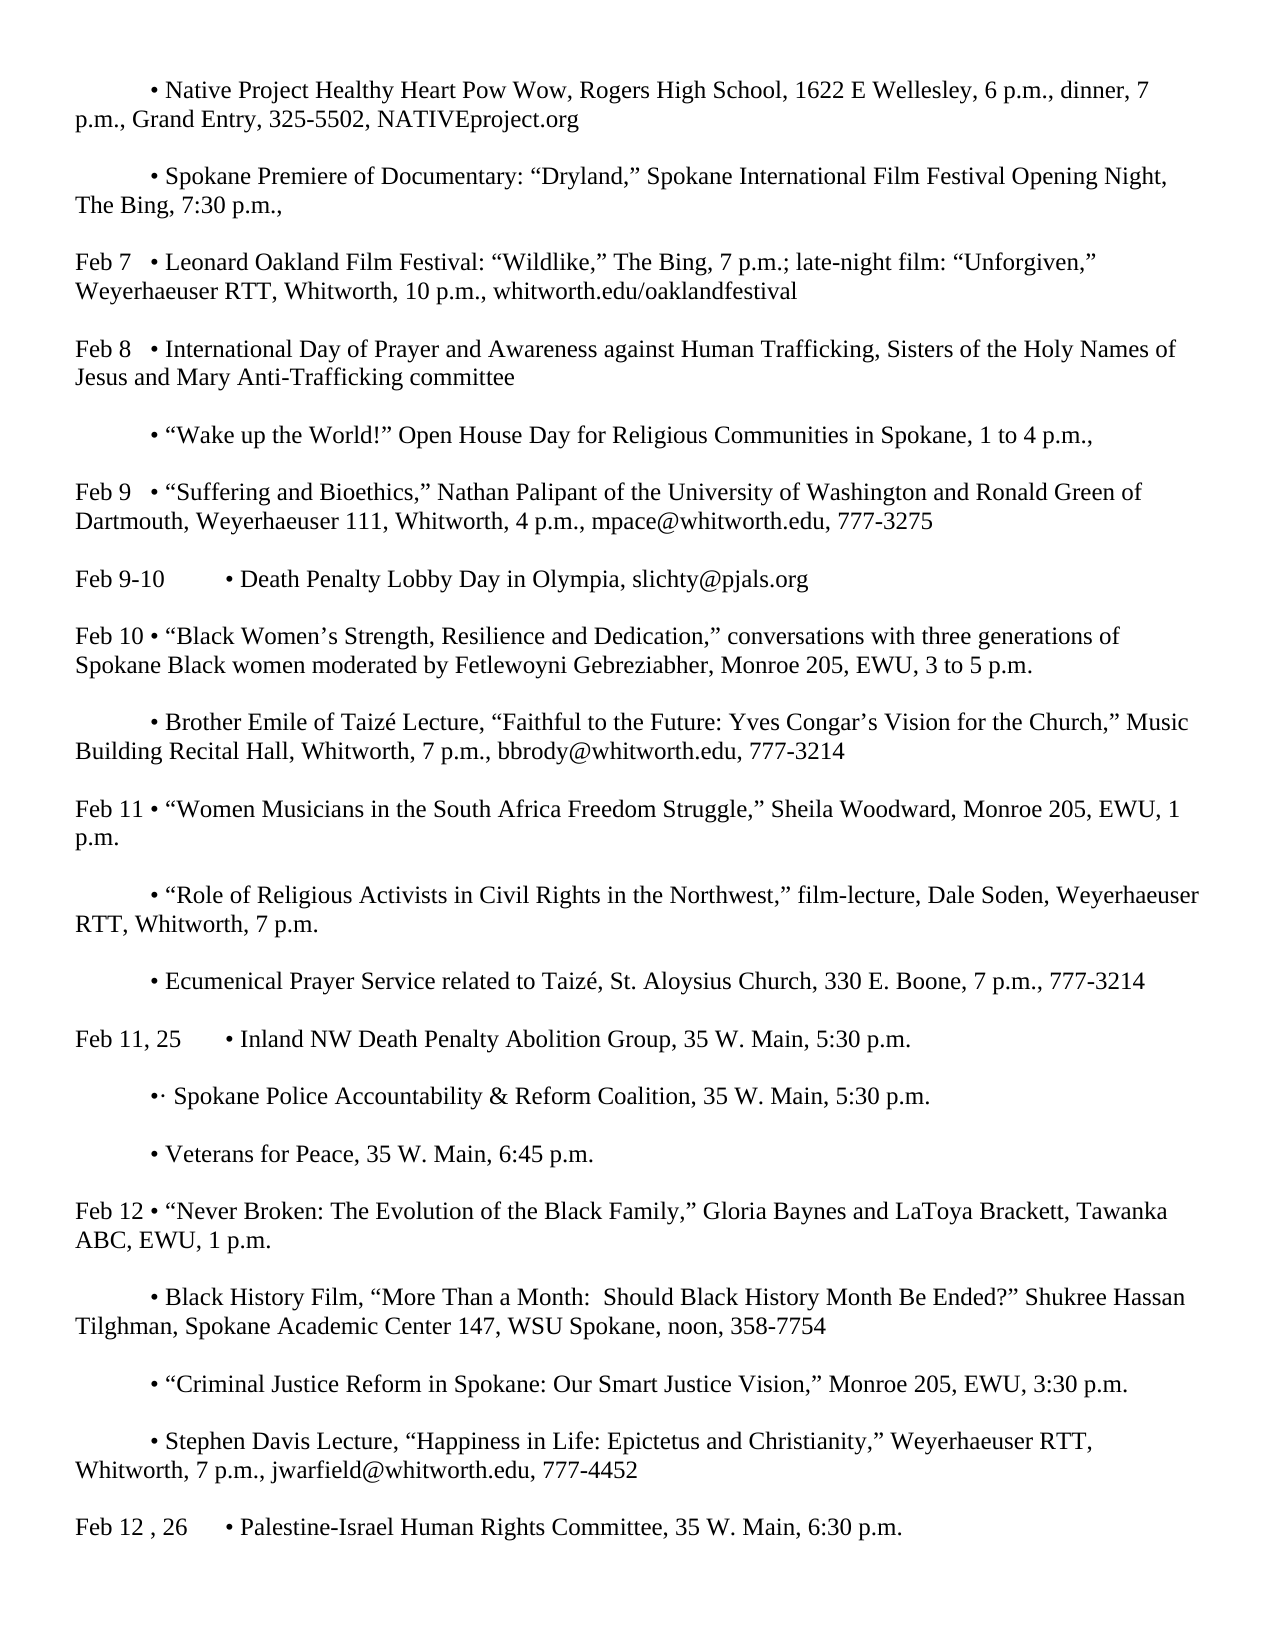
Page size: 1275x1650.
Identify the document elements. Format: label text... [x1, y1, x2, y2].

text Feb 12 , 26 • Palestine-Israel Human Rights Committee, 35 W. Main, 6:30 p.m. [75, 1512, 1200, 1541]
text Feb 9-10 • Death Penalty Lobby Day in Olympia, slichty@pjals.org [75, 564, 1200, 592]
text • Veterans for Peace, 35 W. Main, 6:45 p.m. [75, 1139, 1200, 1167]
text • Spokane Premiere of Documentary: “Dryland,” Spokane International Film Festival Opening Night, The Bing, 7:30 p.m., [75, 161, 1200, 219]
text Feb 8 • International Day of Prayer and Awareness against Human Trafficking, Sisters of the Holy Names of Jesus and Mary Anti-Trafficking committee [75, 334, 1200, 391]
text • “Role of Religious Activists in Civil Rights in the Northwest,” film-lecture, Dale Soden, Weyerhaeuser RTT, Whitworth, 7 p.m. [75, 880, 1200, 937]
text • “Criminal Justice Reform in Spokane: Our Smart Justice Vision,” Monroe 205, EWU, 3:30 p.m. [75, 1369, 1200, 1397]
text Feb 12 • “Never Broken: The Evolution of the Black Family,” Gloria Baynes and LaToya Brackett, Tawanka ABC, EWU, 1 p.m. [75, 1196, 1200, 1254]
text Feb 11, 25 • Inland NW Death Penalty Abolition Group, 35 W. Main, 5:30 p.m. [75, 1024, 1200, 1052]
text Feb 11 • “Women Musicians in the South Africa Freedom Struggle,” Sheila Woodward, Monroe 205, EWU, 1 p.m. [75, 794, 1200, 851]
text • Native Project Healthy Heart Pow Wow, Rogers High School, 1622 E Wellesley, 6 p.m., dinner, 7 p.m., Grand Entry, 325-5502, NATIVEproject.org [75, 75, 1200, 132]
text • “Wake up the World!” Open House Day for Religious Communities in Spokane, 1 to 4 p.m., [75, 420, 1200, 449]
text • Ecumenical Prayer Service related to Taizé, St. Aloysius Church, 330 E. Boone, 7 p.m., 777-3214 [75, 966, 1200, 995]
text • Stephen Davis Lecture, “Happiness in Life: Epictetus and Christianity,” Weyerhaeuser RTT, Whitworth, 7 p.m., jwarfield@whitworth.edu, 777-4452 [75, 1426, 1200, 1484]
text Feb 7 • Leonard Oakland Film Festival: “Wildlike,” The Bing, 7 p.m.; late-night film: “Unforgiven,” Weyerhaeuser RTT, Whitworth, 10 p.m., whitworth.edu/oaklandfestival [75, 247, 1200, 305]
text Feb 10 • “Black Women’s Strength, Resilience and Dedication,” conversations with three generations of Spokane Black women moderated by Fetlewoyni Gebreziabher, Monroe 205, EWU, 3 to 5 p.m. [75, 621, 1200, 679]
text Feb 9 • “Suffering and Bioethics,” Nathan Palipant of the University of Washington and Ronald Green of Dartmouth, Weyerhaeuser 111, Whitworth, 4 p.m., mpace@whitworth.edu, 777-3275 [75, 477, 1200, 535]
text • Brother Emile of Taizé Lecture, “Faithful to the Future: Yves Congar’s Vision for the Church,” Music Building Recital Hall, Whitworth, 7 p.m., bbrody@whitworth.edu, 777-3214 [75, 707, 1200, 765]
text • Black History Film, “More Than a Month: Should Black History Month Be Ended?” Shukree Hassan Tilghman, Spokane Academic Center 147, WSU Spokane, noon, 358-7754 [75, 1282, 1200, 1340]
text •· Spokane Police Accountability & Reform Coalition, 35 W. Main, 5:30 p.m. [75, 1081, 1200, 1110]
